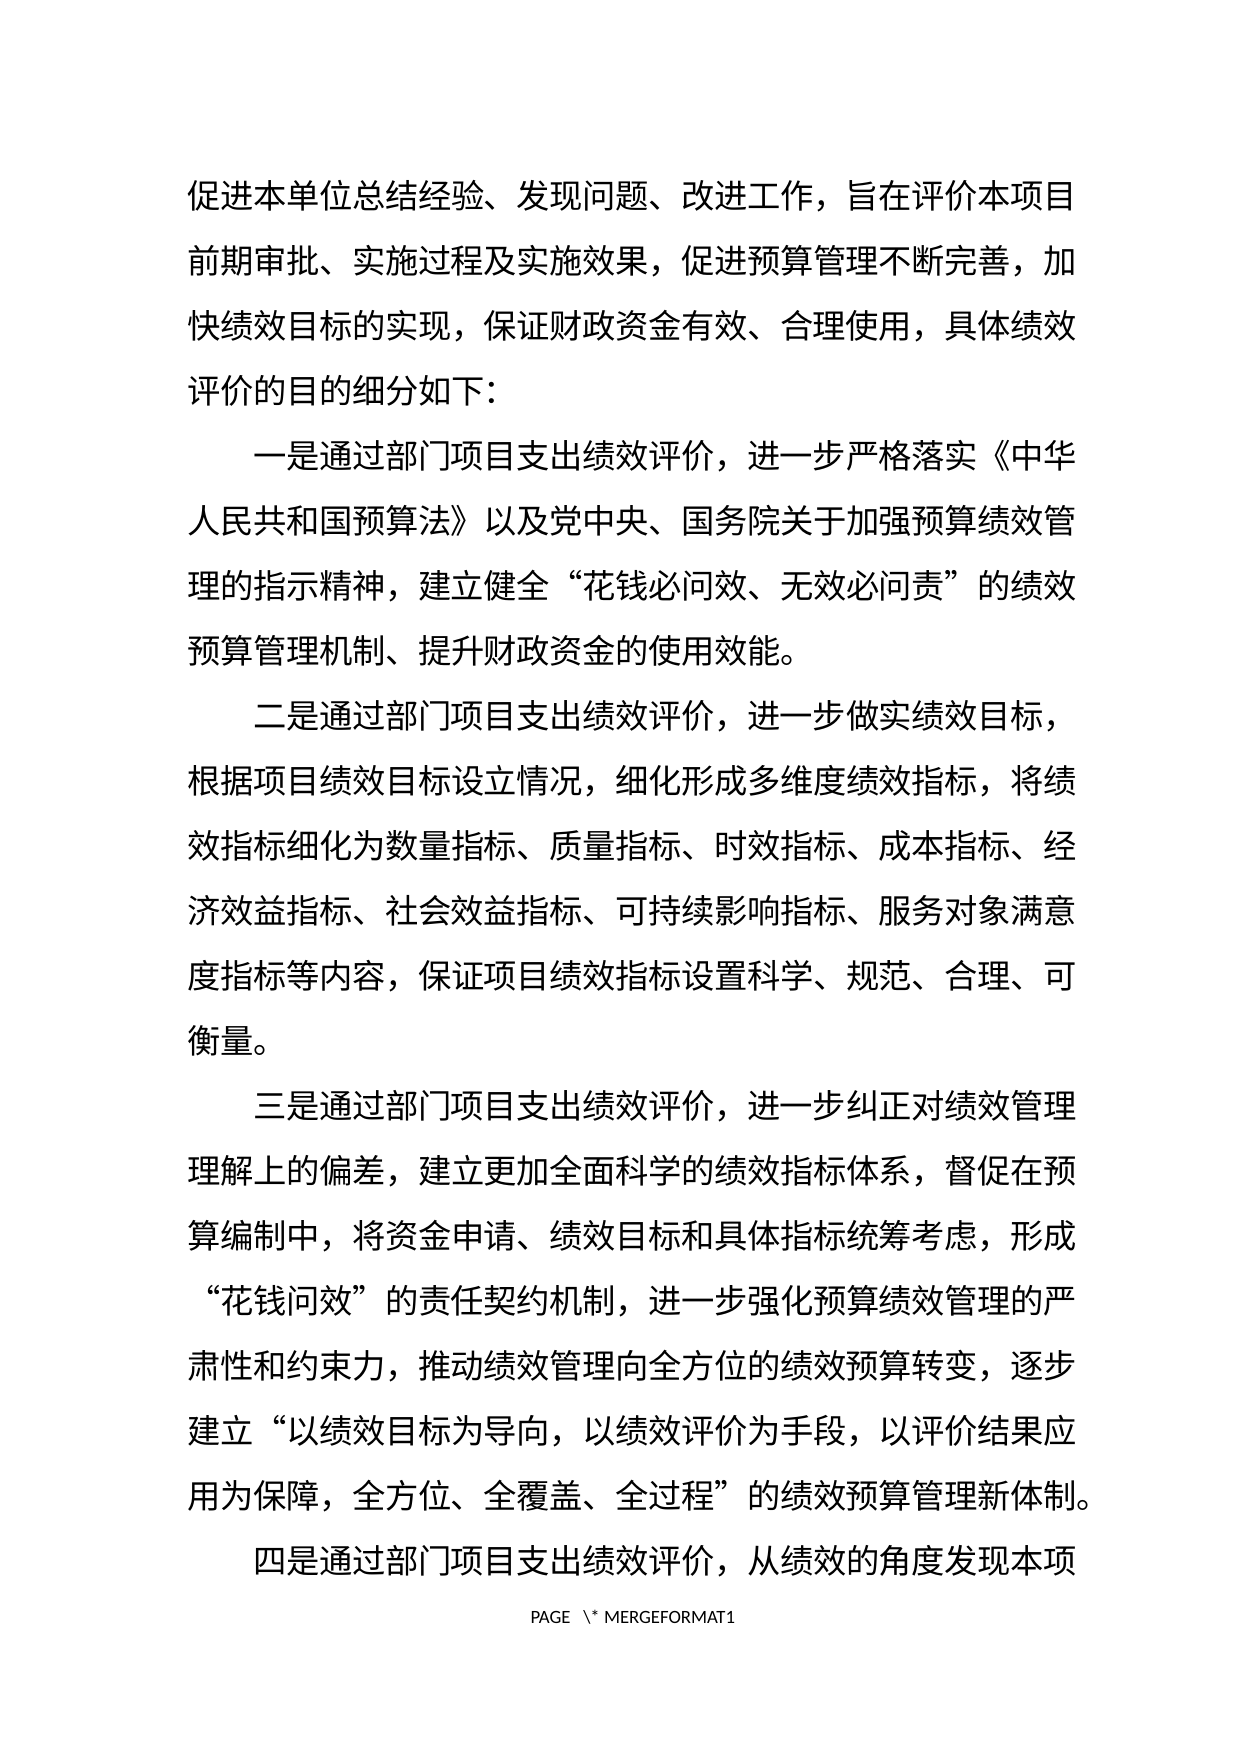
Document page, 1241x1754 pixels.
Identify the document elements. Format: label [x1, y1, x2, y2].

text [187, 162, 1078, 1592]
